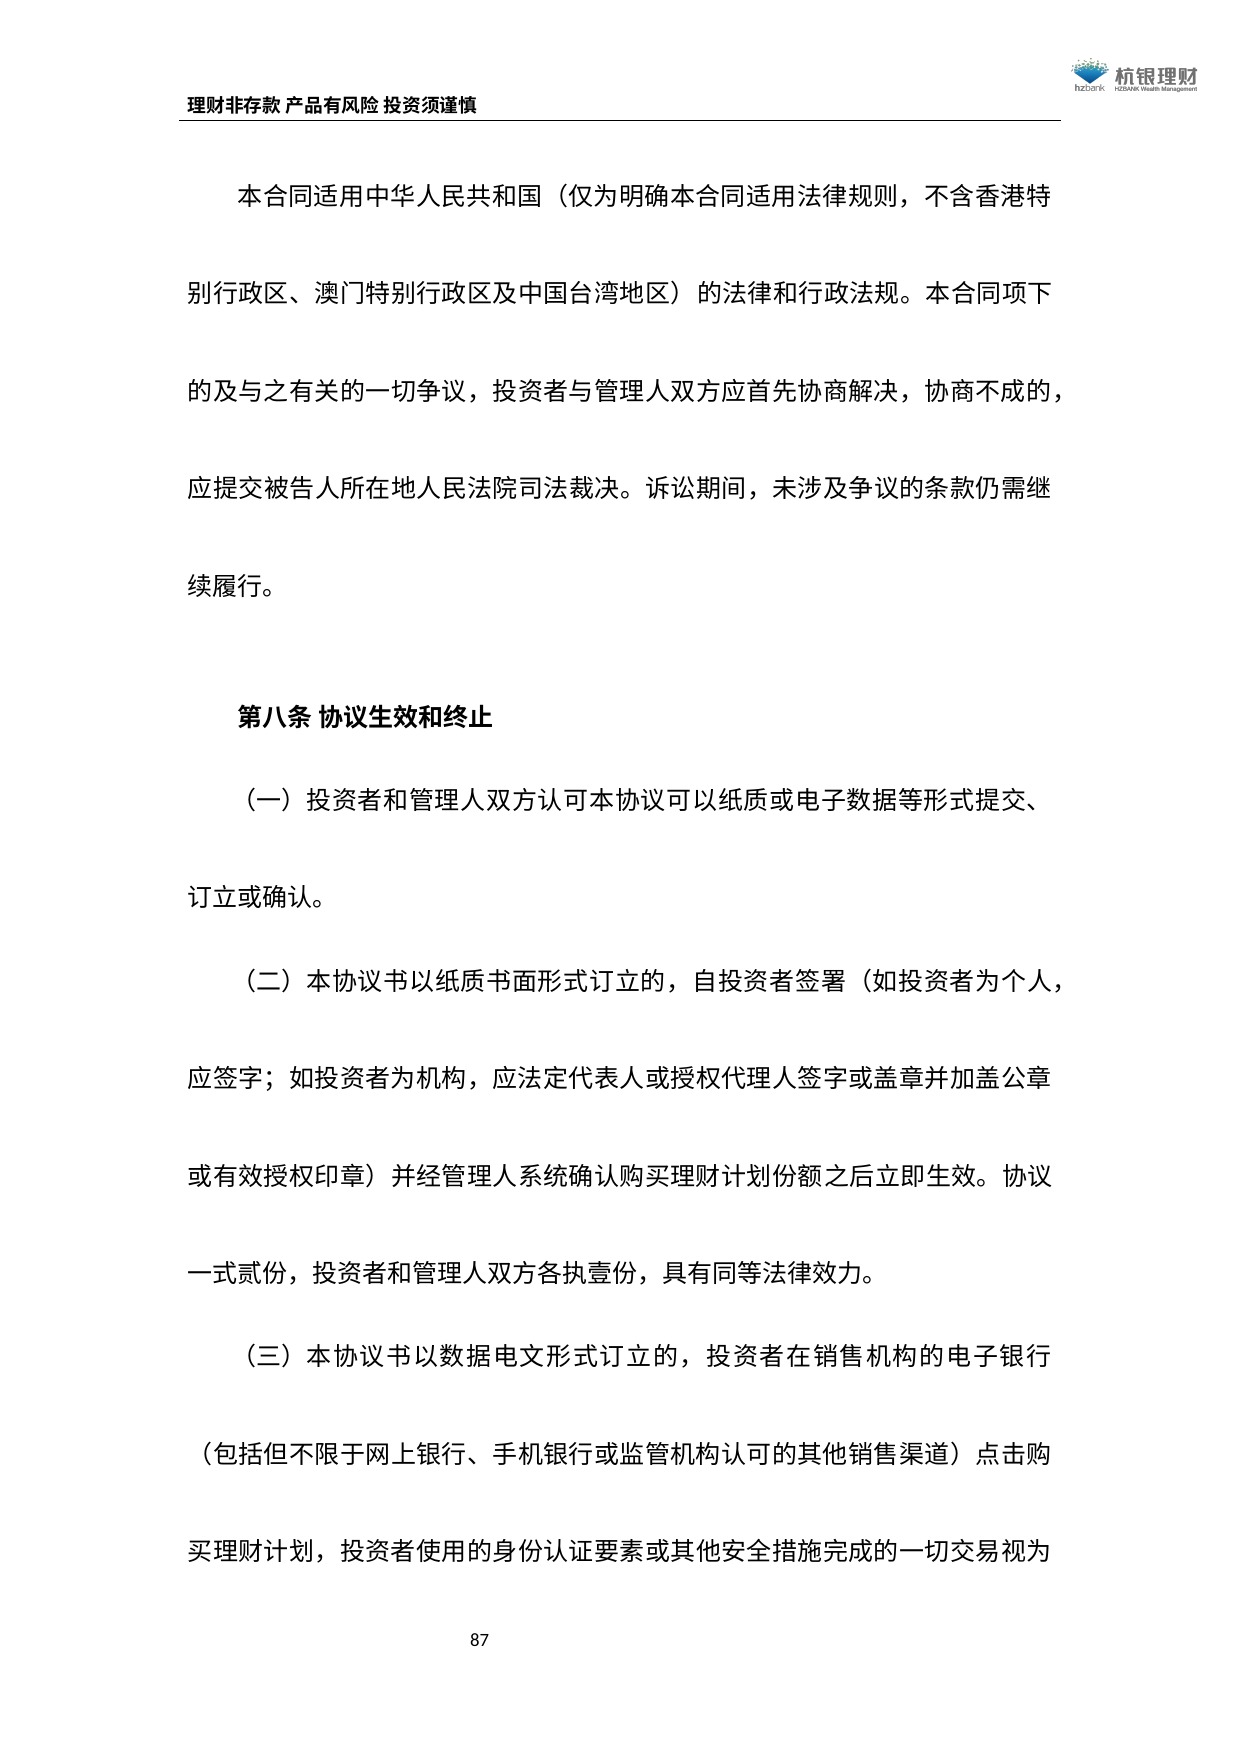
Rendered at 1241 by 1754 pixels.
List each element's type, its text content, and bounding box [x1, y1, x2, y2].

list 投资者和管理人双方认可本协议可以纸质或电子数据等形式提交、订立或确认。 [187, 766, 1053, 928]
picture [1027, 0, 1240, 151]
list 协议生效和终止 [187, 683, 1053, 748]
text 本合同适用中华人民共和国（仅为明确本合同适用法律规则，不含香港特别行政区、澳门特别行政区及中国台湾地区）的法律和行政法规。本合同项下的及与之有关的一切争议，投资者与管理人双方应首先协商解决，协商不成的，应提交被告人所在地人民法院司法裁决。诉讼期间，未涉及争议的条款仍需继续履行。 [187, 162, 1053, 617]
list 本协议书以纸质书面形式订立的，自投资者签署（如投资者为个人，应签字；如投资者为机构，应法定代表人或授权代理人签字或盖章并加盖公章或有效授权印章）并经管理人系统确认购买理财计划份额之后立即生效。协议一式贰份，投资者和管理人双方各执壹份，具有同等法律效力。 [187, 947, 1053, 1304]
